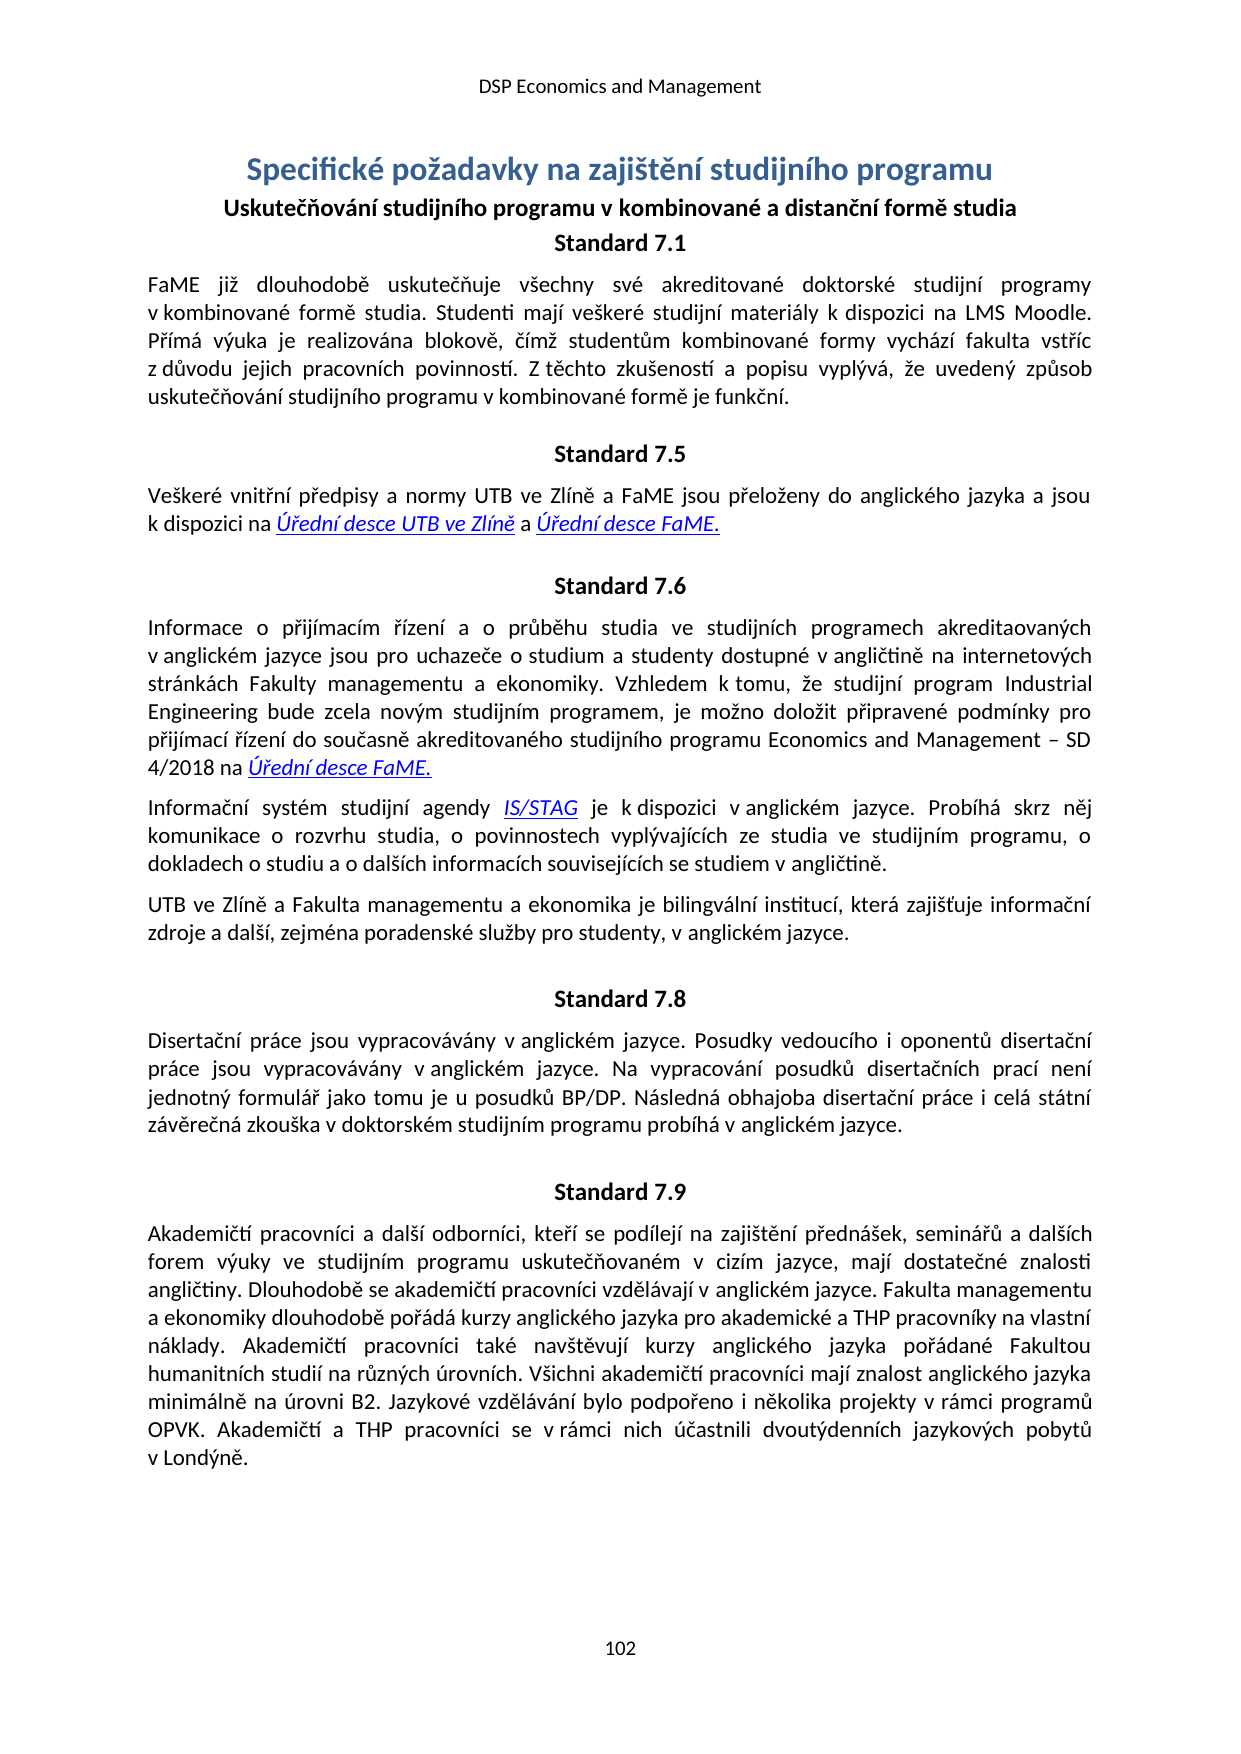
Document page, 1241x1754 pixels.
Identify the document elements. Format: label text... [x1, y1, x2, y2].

text UTB ve Zlíně a Fakulta managementu a ekonomika je bilingvální institucí, která zajišťuje informační zdroje a další, zejména poradenské služby pro studenty, v anglickém jazyce. [148, 890, 1093, 946]
subtitle Standard 7.9 [148, 1176, 1093, 1207]
text Veškeré vnitřní předpisy a normy UTB ve Zlíně a FaME jsou přeloženy do anglického jazyka a jsou k dispozici na Úřední desce UTB ve Zlíně a Úřední desce FaME. [148, 482, 1093, 538]
text Akademičtí pracovníci a další odborníci, kteří se podílejí na zajištění přednášek, seminářů a dalších forem výuky ve studijním programu uskutečňovaném v cizím jazyce, mají dostatečné znalosti angličtiny. Dlouhodobě se akademičtí pracovníci vzdělávají v anglickém jazyce. Fakulta managementu a ekonomiky dlouhodobě pořádá kurzy anglického jazyka pro akademické a THP pracovníky na vlastní náklady. Akademičtí pracovníci také navštěvují kurzy anglického jazyka pořádané Fakultou humanitních studií na různých úrovních. Všichni akademičtí pracovníci mají znalost anglického jazyka minimálně na úrovni B2. Jazykové vzdělávání bylo podpořeno i několika projekty v rámci programů OPVK. Akademičtí a THP pracovníci se v rámci nich účastnili dvoutýdenních jazykových pobytů v Londýně. [148, 1219, 1093, 1471]
text Disertační práce jsou vypracovávány v anglickém jazyce. Posudky vedoucího i oponentů disertační práce jsou vypracovávány v anglickém jazyce. Na vypracování posudků disertačních prací není jednotný formulář jako tomu je u posudků BP/DP. Následná obhajoba disertační práce i celá státní závěrečná zkouška v doktorském studijním programu probíhá v anglickém jazyce. [148, 1027, 1093, 1139]
subtitle Standard 7.6 [148, 570, 1093, 600]
subtitle Specifické požadavky na zajištění studijního programu [148, 148, 1093, 188]
text FaME již dlouhodobě uskutečňuje všechny své akreditované doktorské studijní programy v kombinované formě studia. Studenti mají veškeré studijní materiály k dispozici na LMS Moodle. Přímá výuka je realizována blokově, čímž studentům kombinované formy vychází fakulta vstříc z důvodu jejich pracovních povinností. Z těchto zkušeností a popisu vyplývá, že uvedený způsob uskutečňování studijního programu v kombinované formě je funkční. [148, 270, 1093, 410]
text Informační systém studijní agendy IS/STAG je k dispozici v anglickém jazyce. Probíhá skrz něj komunikace o rozvrhu studia, o povinnostech vyplývajících ze studia ve studijním programu, o dokladech o studiu a o dalších informacích souvisejících se studiem v angličtině. [148, 793, 1093, 877]
subtitle Uskutečňování studijního programu v kombinované a distanční formě studia [148, 192, 1093, 223]
subtitle Standard 7.8 [148, 983, 1093, 1014]
subtitle Standard 7.5 [148, 438, 1093, 469]
subtitle Standard 7.1 [148, 227, 1093, 258]
text Informace o přijímacím řízení a o průběhu studia ve studijních programech akreditaovaných v anglickém jazyce jsou pro uchazeče o studium a studenty dostupné v angličtině na internetových stránkách Fakulty managementu a ekonomiky. Vzhledem k tomu, že studijní program Industrial Engineering bude zcela novým studijním programem, je možno doložit připravené podmínky pro přijímací řízení do současně akreditovaného studijního programu Economics and Management – SD 4/2018 na Úřední desce FaME. [148, 613, 1093, 781]
